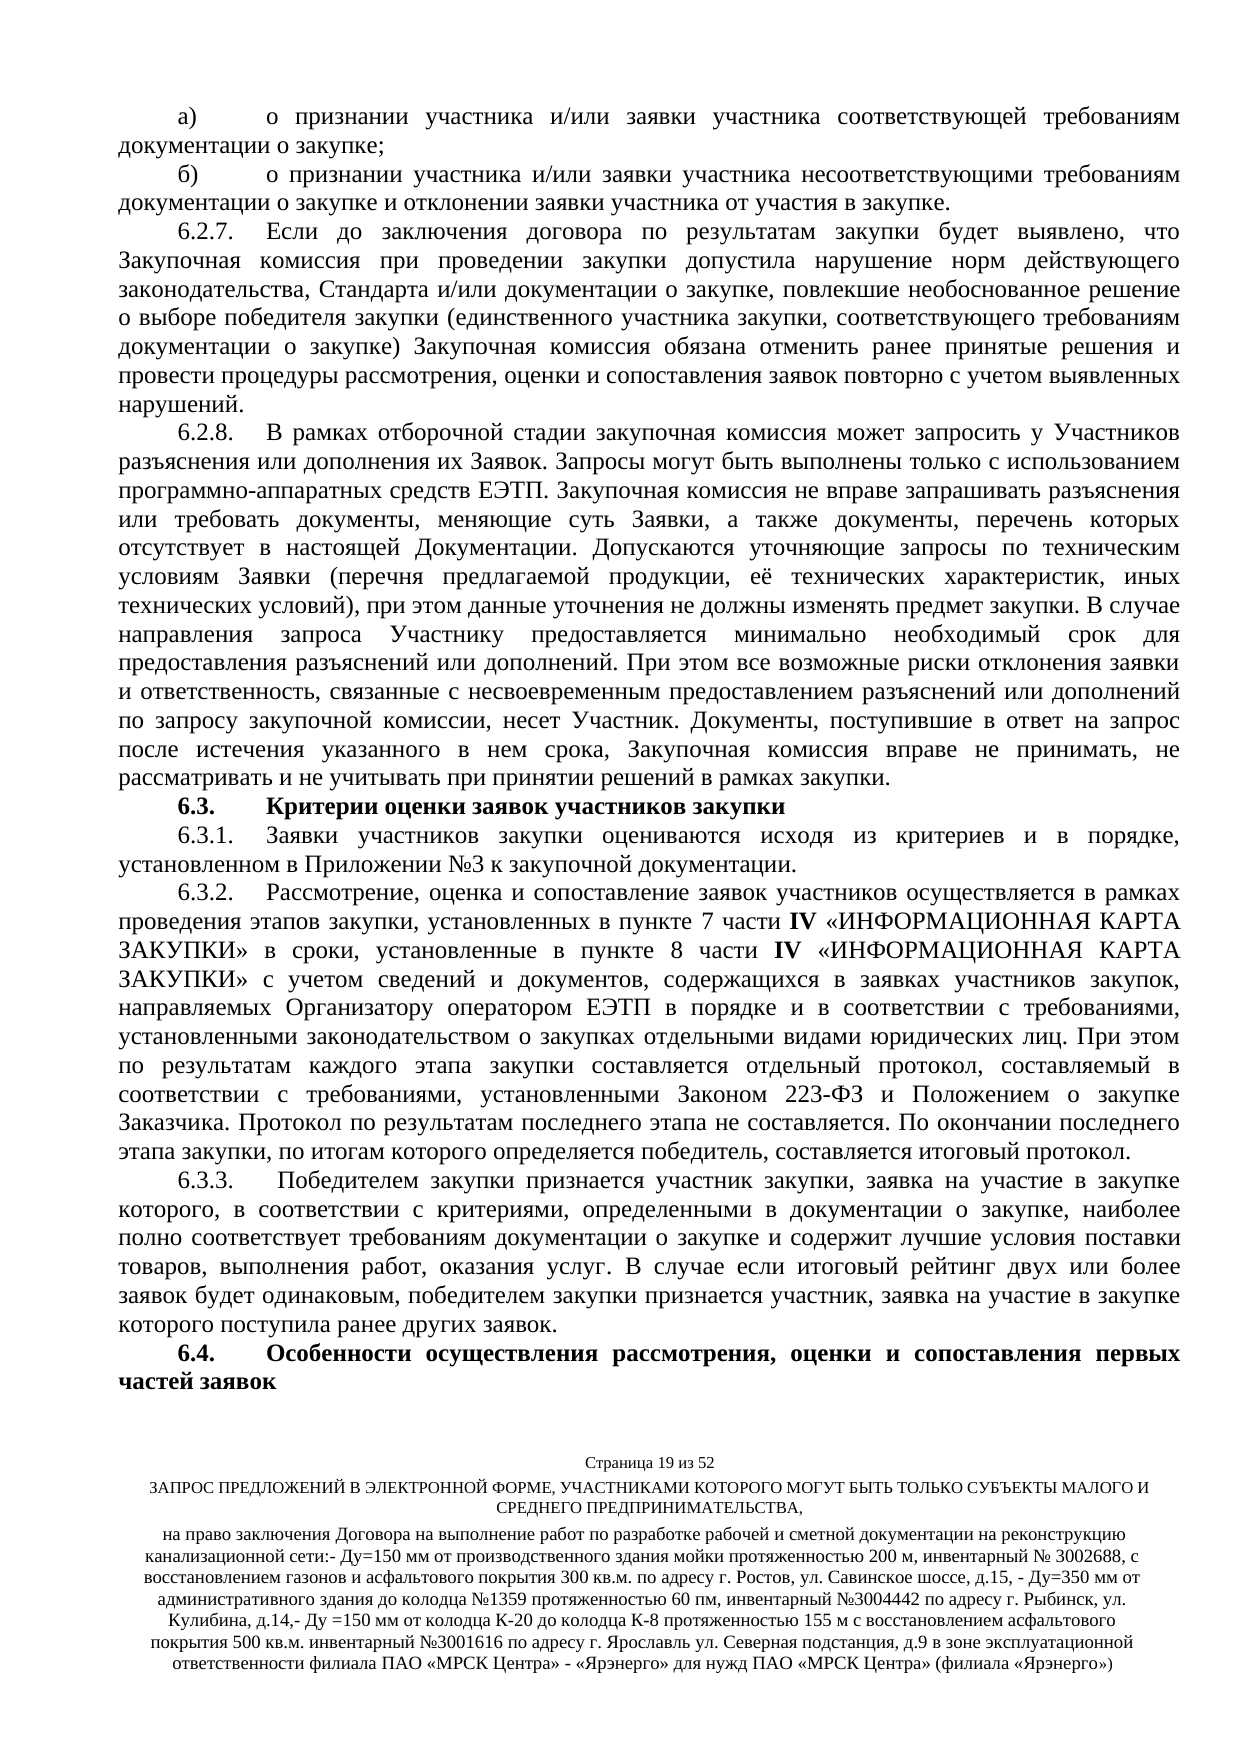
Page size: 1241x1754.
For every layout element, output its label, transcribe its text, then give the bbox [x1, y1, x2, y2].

subtitle Если до заключения договора по результатам закупки будет выявлено, что Закупочная комиссия при проведении закупки допустила нарушение норм действующего законодательства, Стандарта и/или документации о закупке, повлекшие необоснованное решение о выборе победителя закупки (единственного участника закупки, соответствующего требованиям документации о закупке) Закупочная комиссия обязана отменить ранее принятые решения и провести процедуры рассмотрения, оценки и сопоставления заявок повторно с учетом выявленных нарушений. [118, 216, 1181, 417]
subtitle Рассмотрение, оценка и сопоставление заявок участников осуществляется в рамках проведения этапов закупки, установленных в пункте 7 части IV «ИНФОРМАЦИОННАЯ КАРТА ЗАКУПКИ» в сроки, установленные в пункте 8 части IV «ИНФОРМАЦИОННАЯ КАРТА ЗАКУПКИ» с учетом сведений и документов, содержащихся в заявках участников закупок, направляемых Организатору оператором ЕЭТП в порядке и в соответствии с требованиями, установленными законодательством о закупках отдельными видами юридических лиц. При этом по результатам каждого этапа закупки составляется отдельный протокол, составляемый в соответствии с требованиями, установленными Законом 223-ФЗ и Положением о закупке Заказчика. Протокол по результатам последнего этапа не составляется. По окончании последнего этапа закупки, по итогам которого определяется победитель, составляется итоговый протокол. [118, 877, 1181, 1165]
subtitle Особенности осуществления рассмотрения, оценки и сопоставления первых частей заявок [118, 1338, 1181, 1395]
subtitle о признании участника и/или заявки участника несоответствующими требованиям документации о закупке и отклонении заявки участника от участия в закупке. [118, 159, 1181, 216]
subtitle Победителем закупки признается участник закупки, заявка на участие в закупке которого, в соответствии с критериями, определенными в документации о закупке, наиболее полно соответствует требованиям документации о закупке и содержит лучшие условия поставки товаров, выполнения работ, оказания услуг. В случае если итоговый рейтинг двух или более заявок будет одинаковым, победителем закупки признается участник, заявка на участие в закупке которого поступила ранее других заявок. [118, 1165, 1181, 1338]
subtitle Критерии оценки заявок участников закупки [118, 791, 1181, 820]
subtitle В рамках отборочной стадии закупочная комиссия может запросить у Участников разъяснения или дополнения их Заявок. Запросы могут быть выполнены только с использованием программно-аппаратных средств ЕЭТП. Закупочная комиссия не вправе запрашивать разъяснения или требовать документы, меняющие суть Заявки, а также документы, перечень которых отсутствует в настоящей Документации. Допускаются уточняющие запросы по техническим условиям Заявки (перечня предлагаемой продукции, её технических характеристик, иных технических условий), при этом данные уточнения не должны изменять предмет закупки. В случае направления запроса Участнику предоставляется минимально необходимый срок для предоставления разъяснений или дополнений. При этом все возможные риски отклонения заявки и ответственность, связанные с несвоевременным предоставлением разъяснений или дополнений по запросу закупочной комиссии, несет Участник. Документы, поступившие в ответ на запрос после истечения указанного в нем срока, Закупочная комиссия вправе не принимать, не рассматривать и не учитывать при принятии решений в рамках закупки. [118, 417, 1181, 791]
subtitle Заявки участников закупки оцениваются исходя из критериев и в порядке, установленном в Приложении №3 к закупочной документации. [118, 820, 1181, 877]
subtitle о признании участника и/или заявки участника соответствующей требованиям документации о закупке; [118, 101, 1181, 159]
